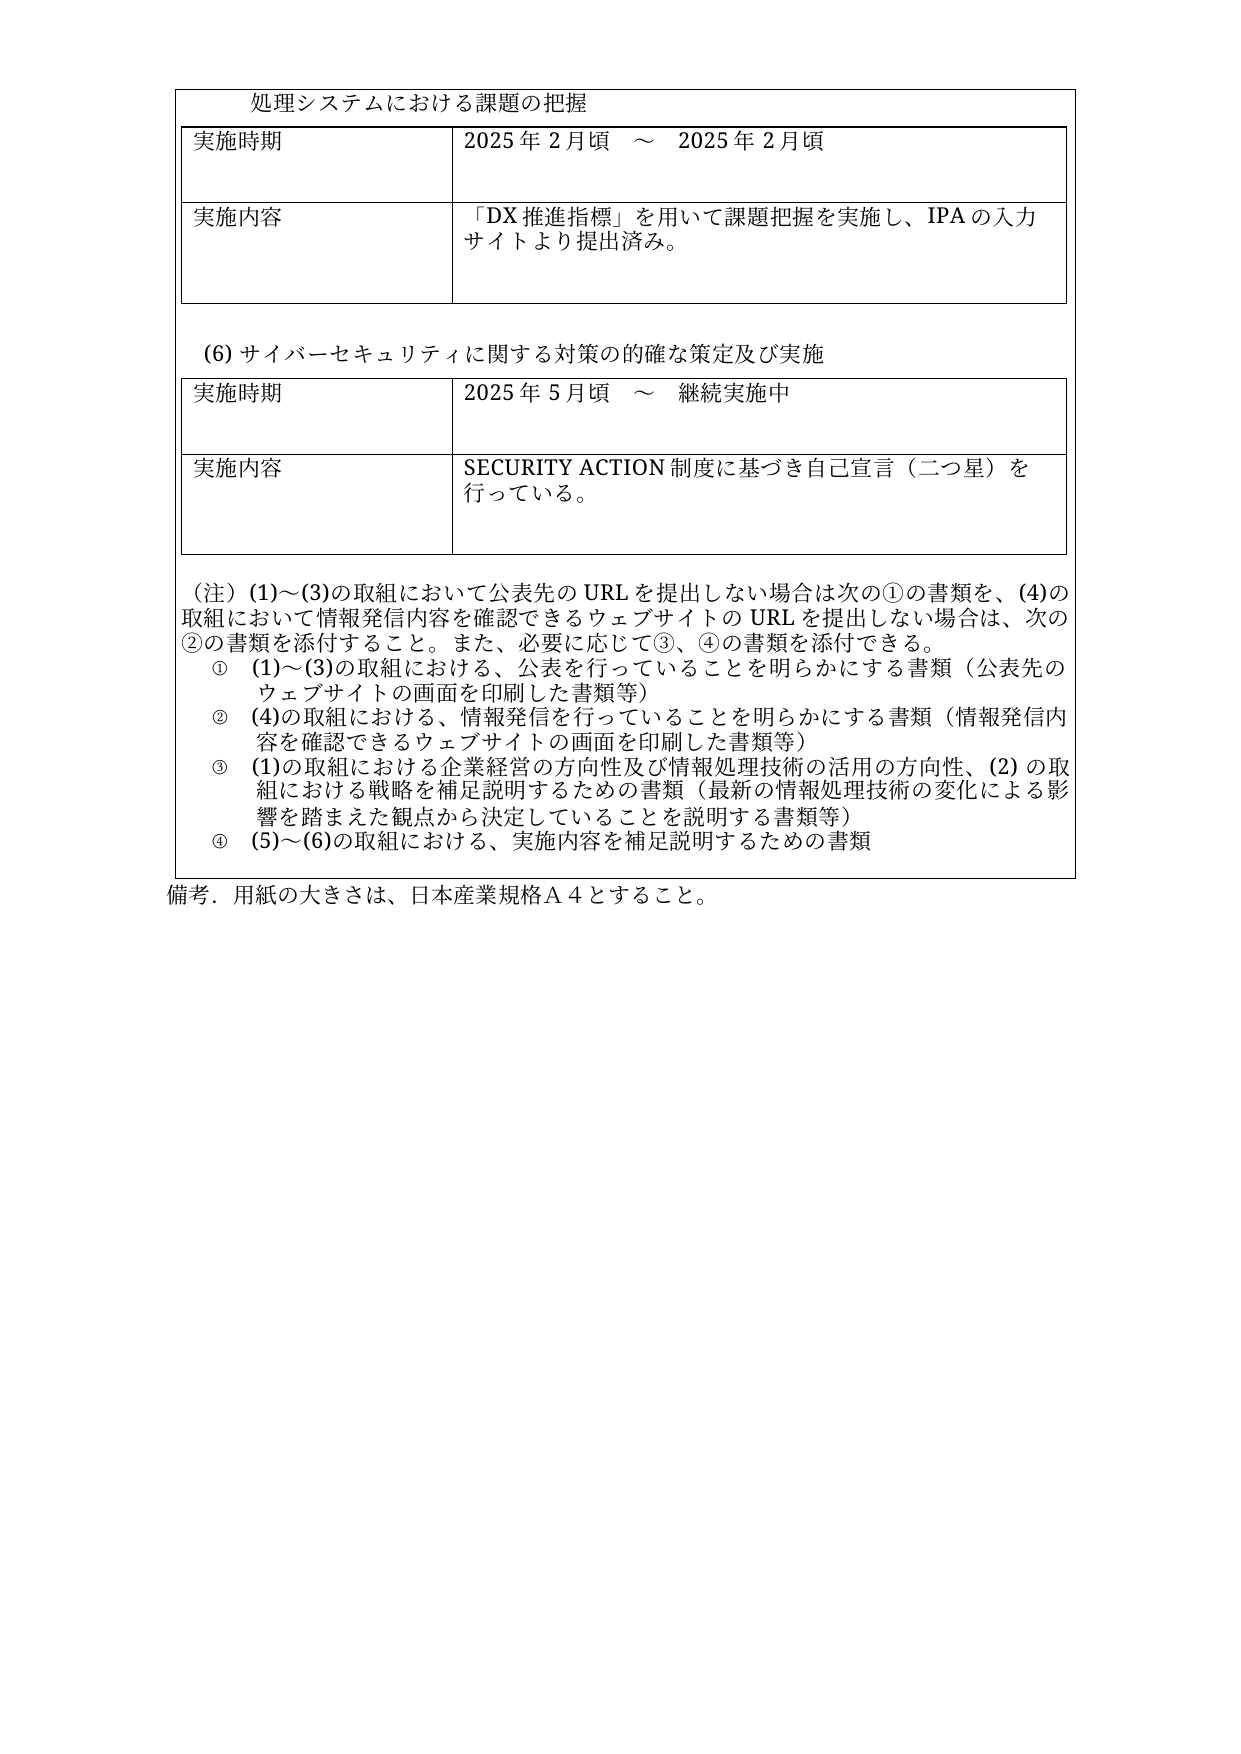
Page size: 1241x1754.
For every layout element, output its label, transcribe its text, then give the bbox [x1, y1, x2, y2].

text 備考．用紙の大きさは、日本産業規格Ａ４とすること。 [167, 878, 1070, 910]
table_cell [176, 90, 1075, 877]
